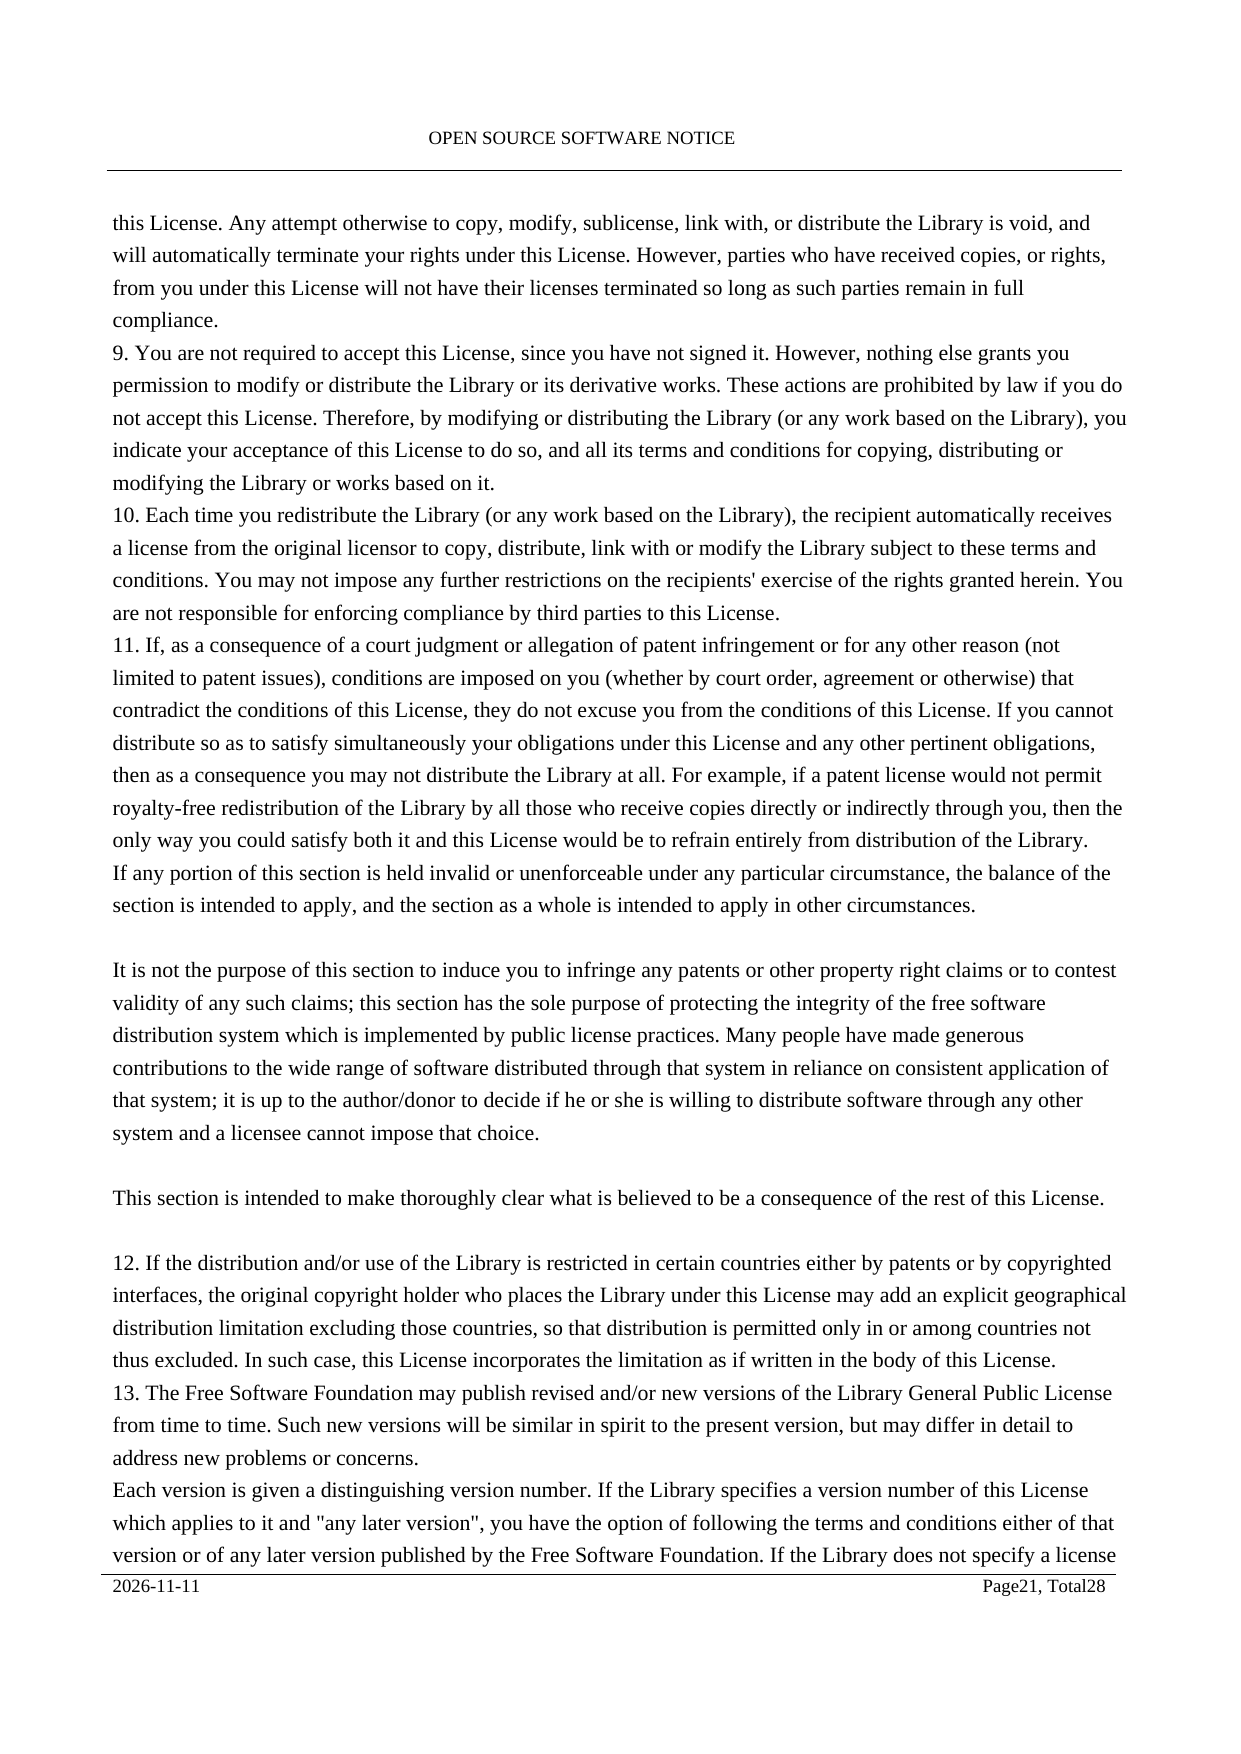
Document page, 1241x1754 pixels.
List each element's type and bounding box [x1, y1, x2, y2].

text [112, 206, 1128, 1571]
